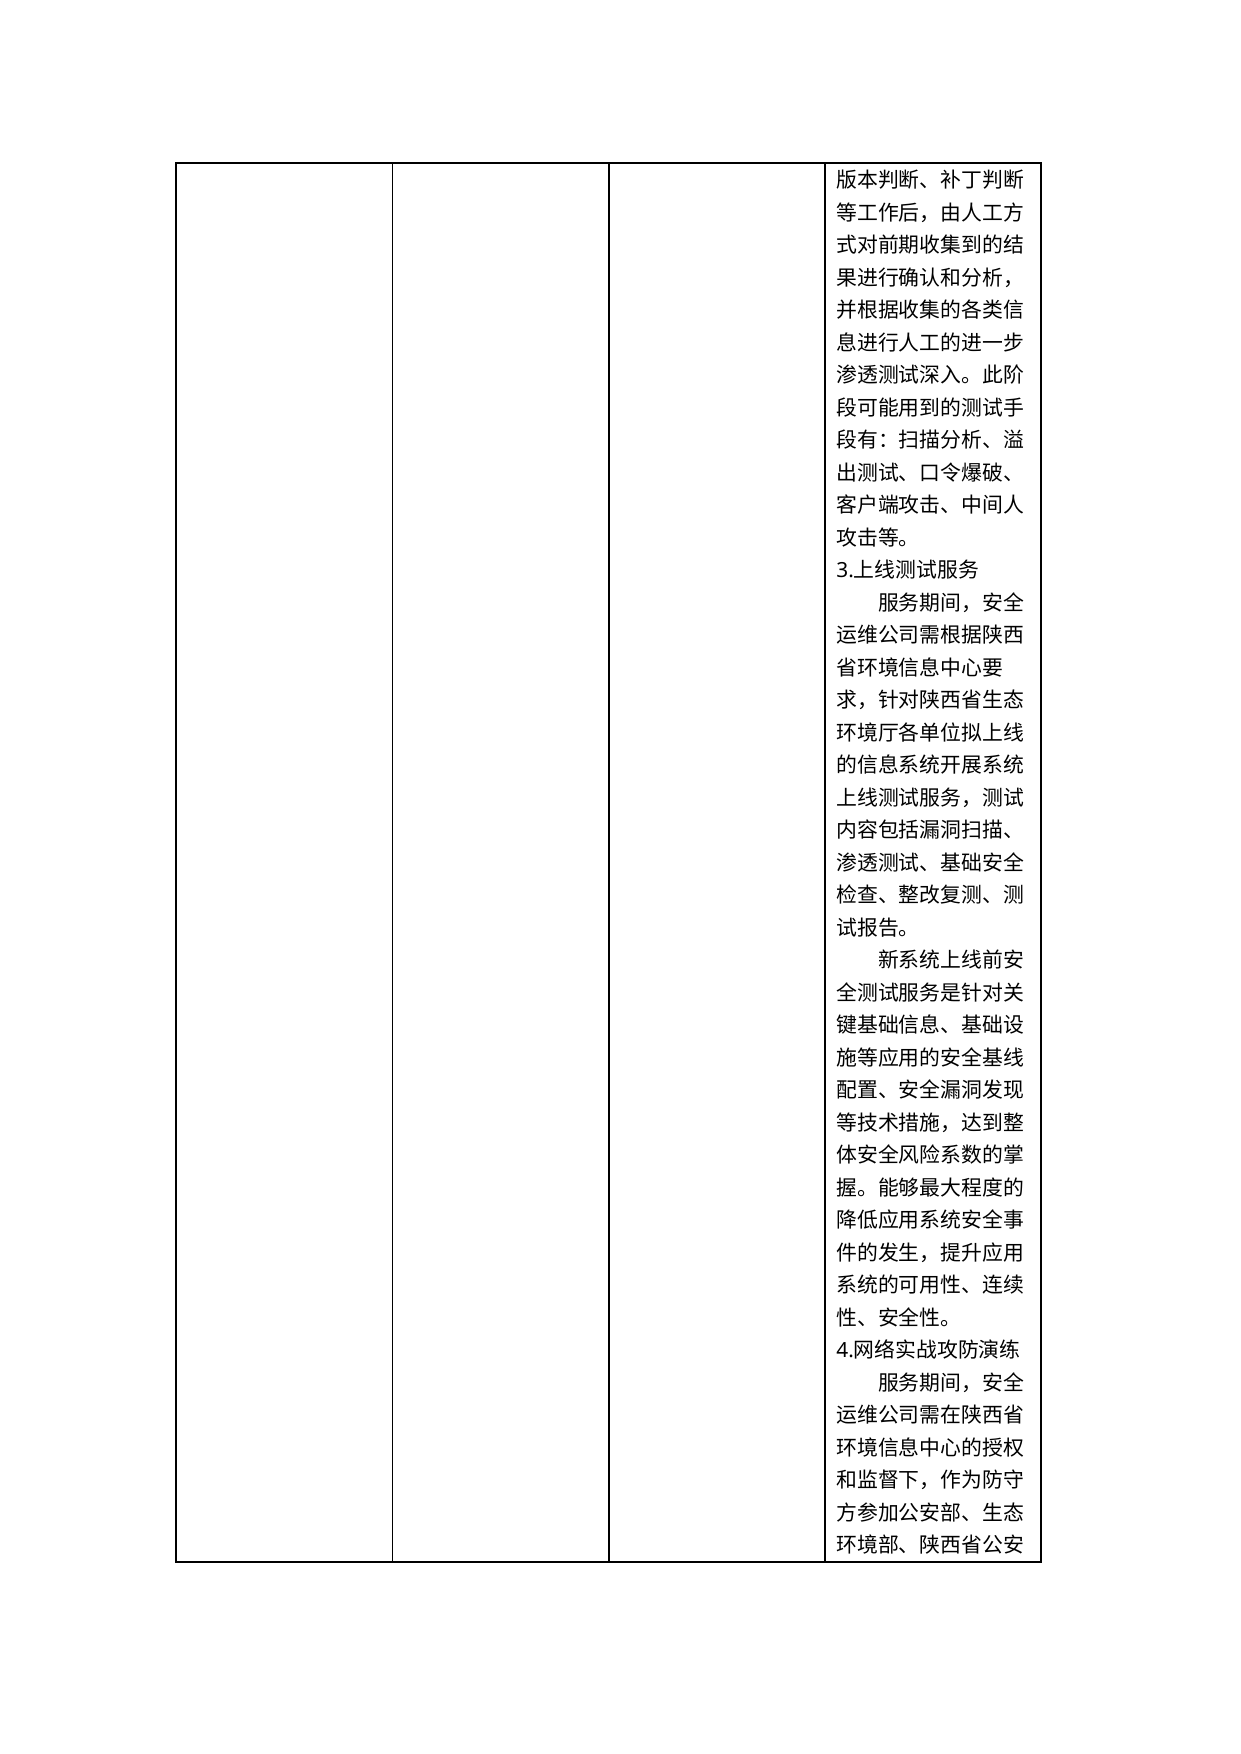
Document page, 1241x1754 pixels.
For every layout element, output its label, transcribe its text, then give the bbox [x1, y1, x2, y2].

table_cell [177, 164, 392, 1561]
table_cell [826, 164, 1040, 1561]
table_cell [610, 164, 824, 1561]
table_cell 1 [393, 164, 608, 1561]
